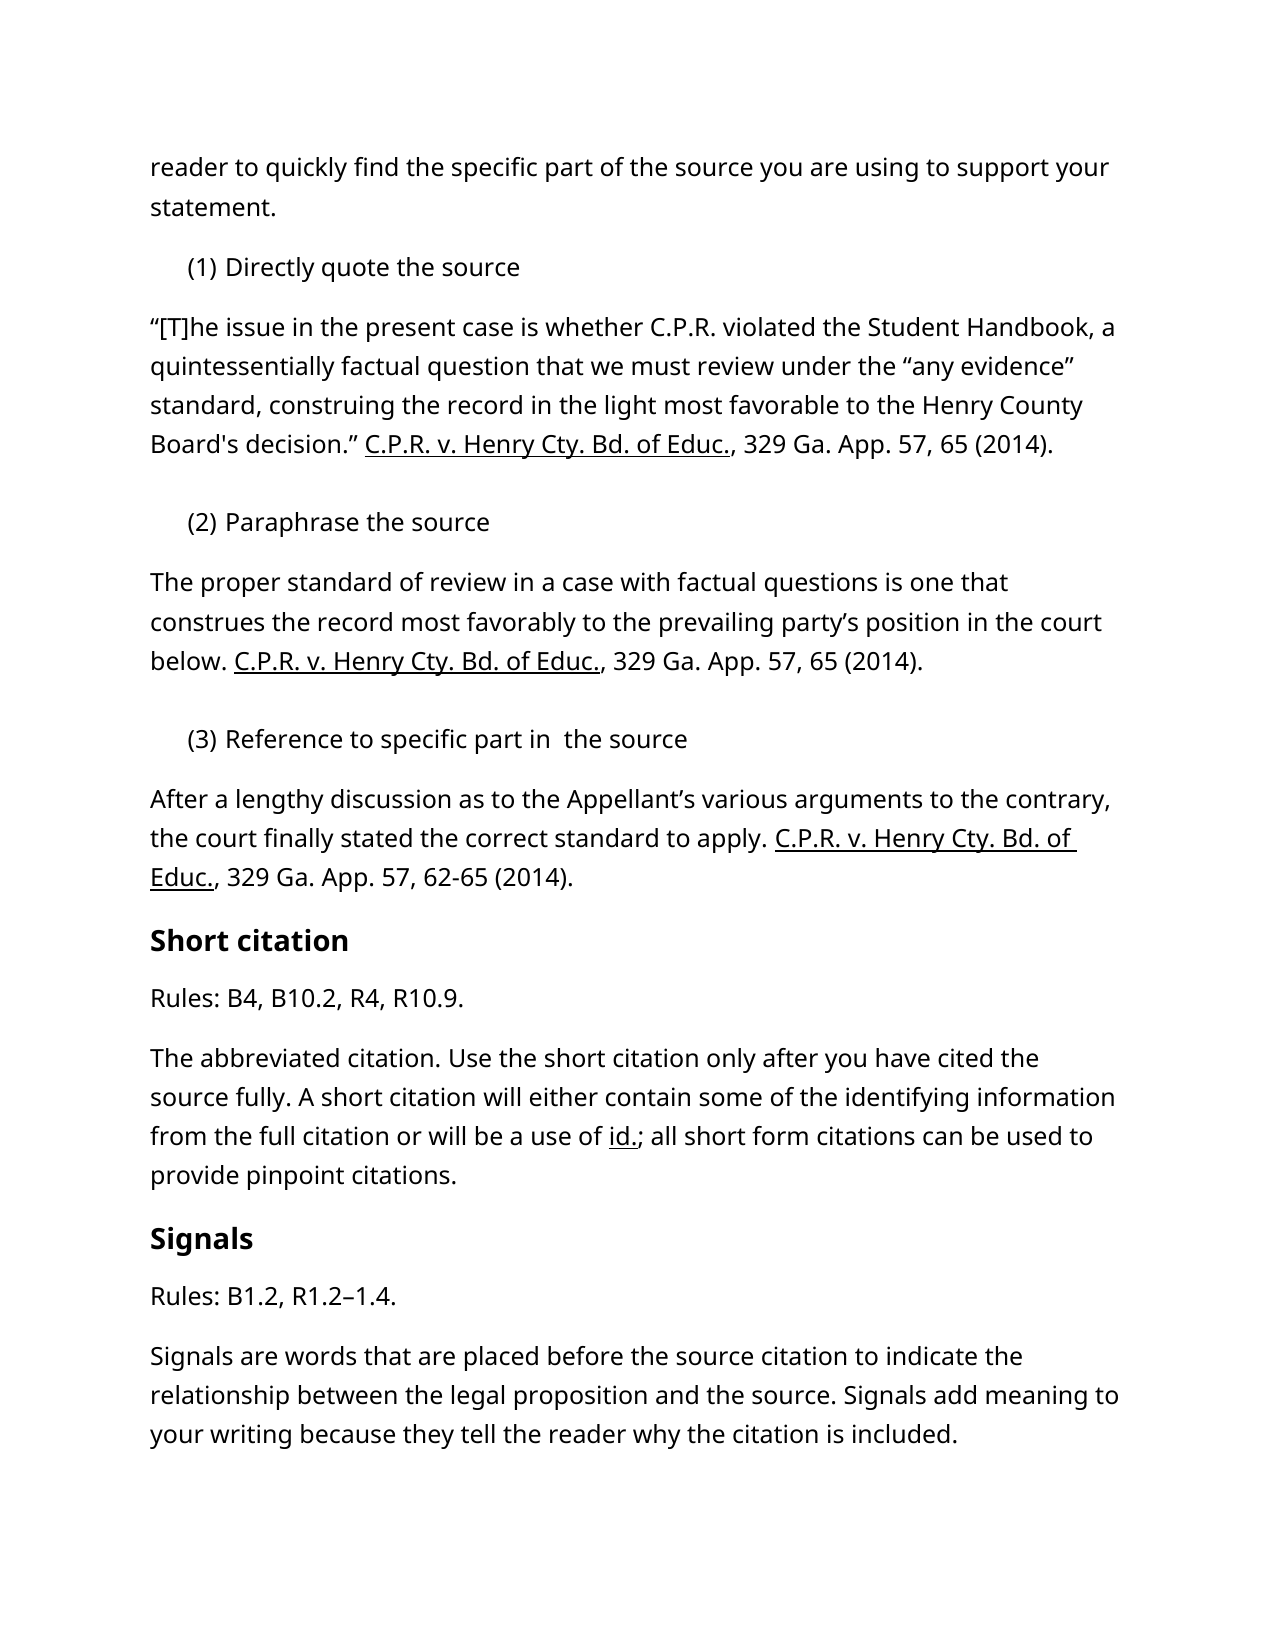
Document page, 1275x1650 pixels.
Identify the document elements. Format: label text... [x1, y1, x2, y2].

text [150, 150, 1125, 223]
text Rules: B1.2, R1.2–1.4. [150, 1278, 1125, 1313]
list Paraphrase the source [187, 505, 1125, 539]
text The abbreviated citation. Use the short citation only after you have cited the source fully. A short citation will either contain some of the identifying information from the full citation or will be a use of id.; all short form citations can be used to provide pinpoint citations. [150, 1041, 1125, 1192]
subtitle Signals [150, 1218, 1125, 1258]
text The proper standard of review in a case with factual questions is one that construes the record most favorably to the prevailing party’s position in the court below. C.P.R. v. Henry Cty. Bd. of Educ., 329 Ga. App. 57, 65 (2014). [150, 565, 1125, 677]
subtitle Short citation [150, 920, 1125, 960]
text “[T]he issue in the present case is whether C.P.R. violated the Student Handbook, a quintessentially factual question that we must review under the “any evidence” standard, construing the record in the light most favorable to the Henry County Board's decision.” C.P.R. v. Henry Cty. Bd. of Educ., 329 Ga. App. 57, 65 (2014). [150, 309, 1125, 461]
list Directly quote the source [187, 249, 1125, 283]
text Rules: B4, B10.2, R4, R10.9. [150, 981, 1125, 1014]
text Signals are words that are placed before the source citation to indicate the relationship between the legal proposition and the source. Signals add meaning to your writing because they tell the reader why the citation is included. [150, 1338, 1125, 1451]
text After a lengthy discussion as to the Appellant’s various arguments to the contrary, the court finally stated the correct standard to apply. C.P.R. v. Henry Cty. Bd. of Educ., 329 Ga. App. 57, 62-65 (2014). [150, 782, 1125, 894]
list Reference to specific part in the source [187, 722, 1125, 756]
